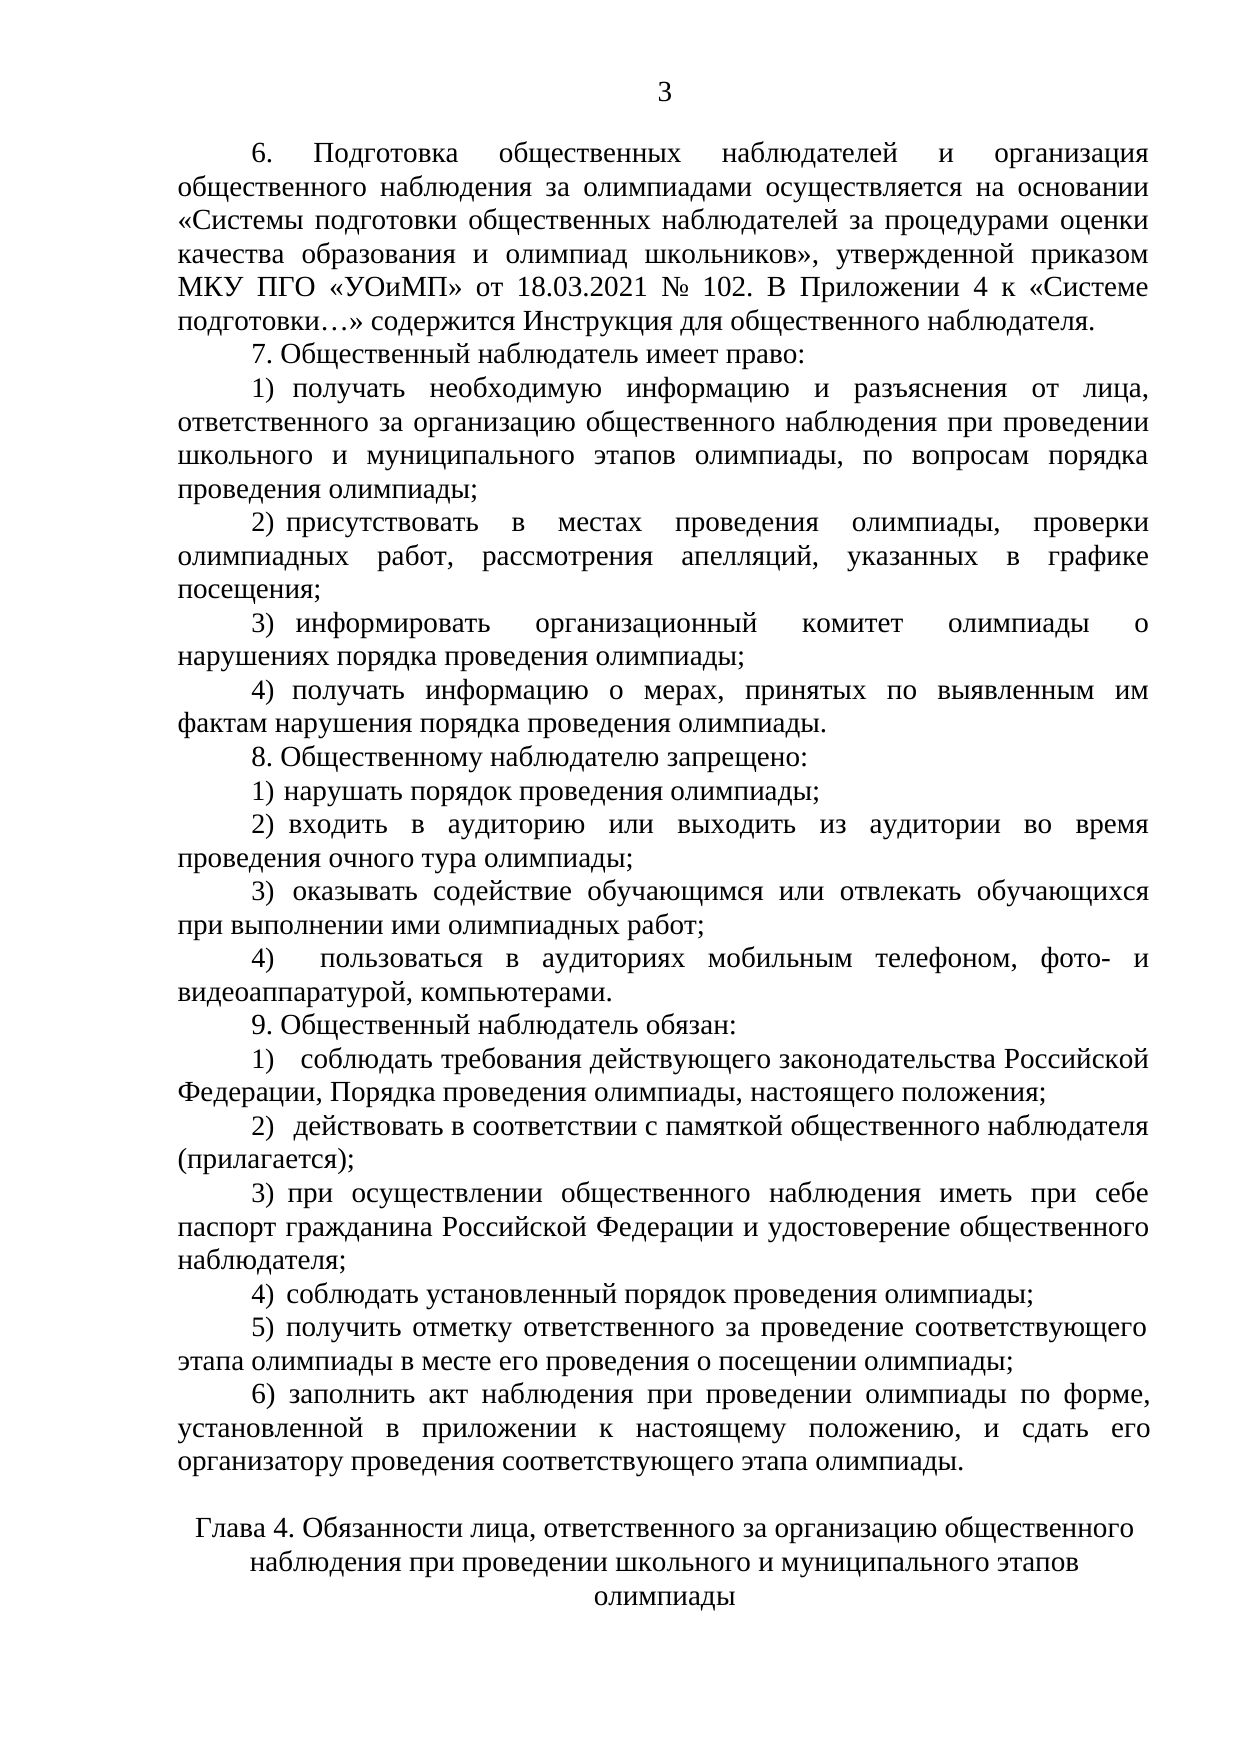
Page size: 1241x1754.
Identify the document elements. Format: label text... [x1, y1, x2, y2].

list действовать в соответствии с памяткой общественного наблюдателя (прилагается); [177, 1108, 1149, 1175]
list при осуществлении общественного наблюдения иметь при себе паспорт гражданина Российской Федерации и удостоверение общественного наблюдателя; [177, 1175, 1149, 1276]
list соблюдать требования действующего законодательства Российской Федерации, Порядка проведения олимпиады, настоящего положения; [177, 1041, 1149, 1108]
list входить в аудиторию или выходить из аудитории во время проведения очного тура олимпиады; [177, 806, 1149, 873]
list получать необходимую информацию и разъяснения от лица, ответственного за организацию общественного наблюдения при проведении школьного и муниципального этапов олимпиады, по вопросам порядка проведения олимпиады; [177, 370, 1149, 504]
list информировать организационный комитет олимпиады о нарушениях порядка проведения олимпиады; [177, 605, 1149, 672]
list получать информацию о мерах, принятых по выявленным им фактам нарушения порядка проведения олимпиады. [177, 672, 1149, 739]
list присутствовать в местах проведения олимпиады, проверки олимпиадных работ, рассмотрения апелляций, указанных в графике посещения; [177, 504, 1149, 605]
text 8. Общественному наблюдателю запрещено: [177, 739, 1152, 773]
text 6) заполнить акт наблюдения при проведении олимпиады по форме, установленной в приложении к настоящему положению, и сдать его организатору проведения соответствующего этапа олимпиады. [177, 1376, 1152, 1477]
list соблюдать установленный порядок проведения олимпиады; [177, 1276, 1152, 1309]
text 9. Общественный наблюдатель обязан: [177, 1007, 1152, 1041]
text Глава 4. Обязанности лица, ответственного за организацию общественного наблюдения при проведении школьного и муниципального этапов олимпиады [177, 1511, 1152, 1611]
list нарушать порядок проведения олимпиады; [177, 773, 1152, 806]
list оказывать содействие обучающимся или отвлекать обучающихся при выполнении ими олимпиадных работ; [177, 873, 1149, 940]
text 7. Общественный наблюдатель имеет право: [177, 337, 1152, 370]
text 6. Подготовка общественных наблюдателей и организация общественного наблюдения за олимпиадами осуществляется на основании «Системы подготовки общественных наблюдателей за процедурами оценки качества образования и олимпиад школьников», утвержденной приказом МКУ ПГО «УОиМП» от 18.03.2021 № 102. В Приложении 4 к «Системе подготовки…» содержится Инструкция для общественного наблюдателя. [177, 135, 1149, 337]
list пользоваться в аудиториях мобильным телефоном, фото- и видеоаппаратурой, компьютерами. [177, 940, 1149, 1007]
list получить отметку ответственного за проведение соответствующего этапа олимпиады в месте его проведения о посещении олимпиады; [177, 1309, 1147, 1376]
